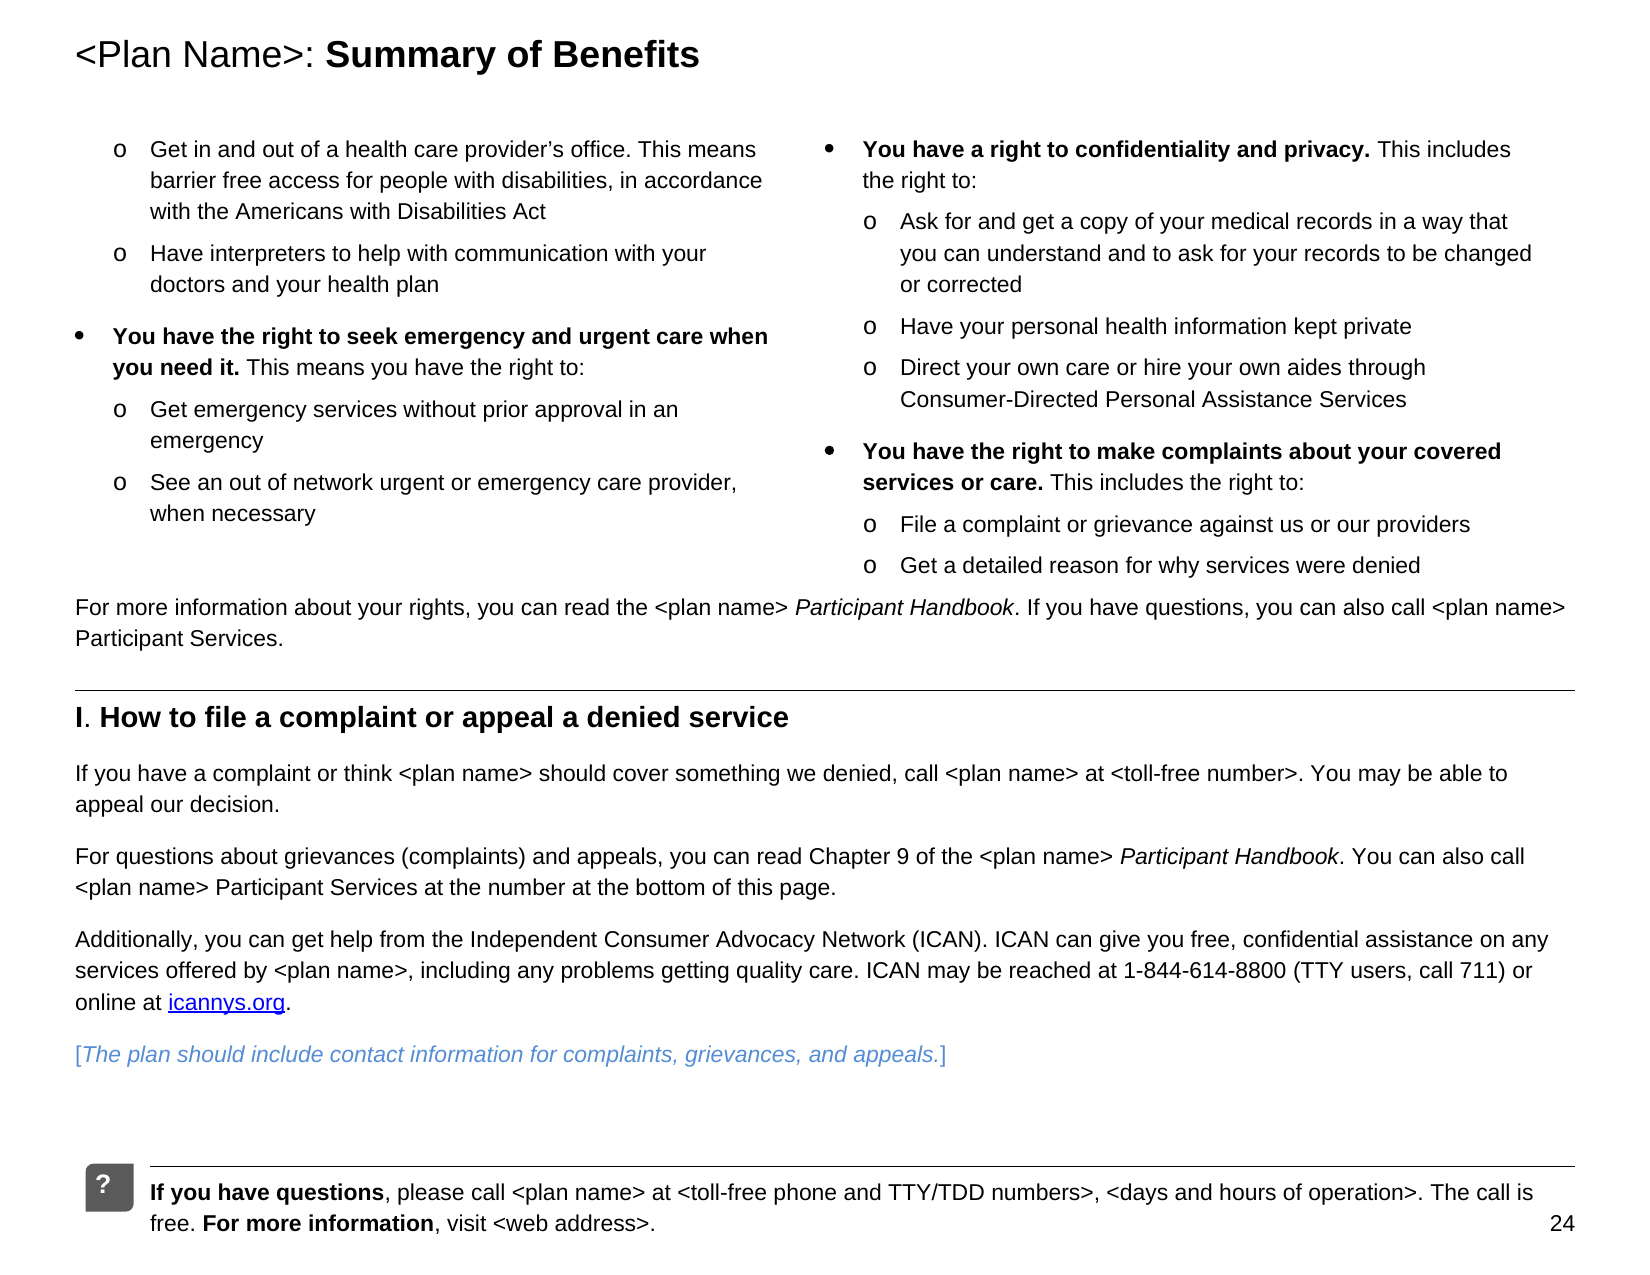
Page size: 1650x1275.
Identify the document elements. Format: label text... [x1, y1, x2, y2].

list Get emergency services without prior approval in an emergency [112, 392, 787, 455]
list You have the right to make complaints about your covered services or care. This includes the right to: [825, 434, 1537, 497]
text For more information about your rights, you can read the <plan name> Participant Handbook. If you have questions, you can also call <plan name> Participant Services. [75, 590, 1575, 653]
text For questions about grievances (complaints) and appeals, you can read Chapter 9 of the <plan name> Participant Handbook. You can also call <plan name> Participant Services at the number at the bottom of this page. [75, 839, 1575, 902]
list Have your personal health information kept private [862, 309, 1537, 340]
text If you have a complaint or think <plan name> should cover something we denied, call <plan name> at <toll-free number>. You may be able to appeal our decision. [75, 756, 1575, 818]
list File a complaint or grievance against us or our providers [862, 507, 1537, 538]
list You have a right to confidentiality and privacy. This includes the right to: [825, 132, 1537, 194]
subtitle I. How to file a complaint or appeal a denied service [75, 691, 1575, 735]
list Get a detailed reason for why services were denied [862, 549, 1537, 580]
list See an out of network urgent or emergency care provider, when necessary [112, 465, 787, 528]
list Get in and out of a health care provider’s office. This means barrier free access for people with disabilities, in accordance with the Americans with Disabilities Act [112, 132, 787, 226]
text [The plan should include contact information for complaints, grievances, and appeals.] [75, 1037, 1575, 1068]
list You have the right to seek emergency and urgent care when you need it. This means you have the right to: [75, 319, 787, 382]
text Additionally, you can get help from the Independent Consumer Advocacy Network (ICAN). ICAN can give you free, confidential assistance on any services offered by <plan name>, including any problems getting quality care. ICAN may be reached at 1-844-614-8800 (TTY users, call 711) or online at icannys.org. [75, 923, 1575, 1016]
list Ask for and get a copy of your medical records in a way that you can understand and to ask for your records to be changed or corrected [862, 205, 1537, 299]
list Direct your own care or hire your own aides through Consumer-Directed Personal Assistance Services [862, 351, 1537, 413]
list Have interpreters to help with communication with your doctors and your health plan [112, 236, 787, 299]
